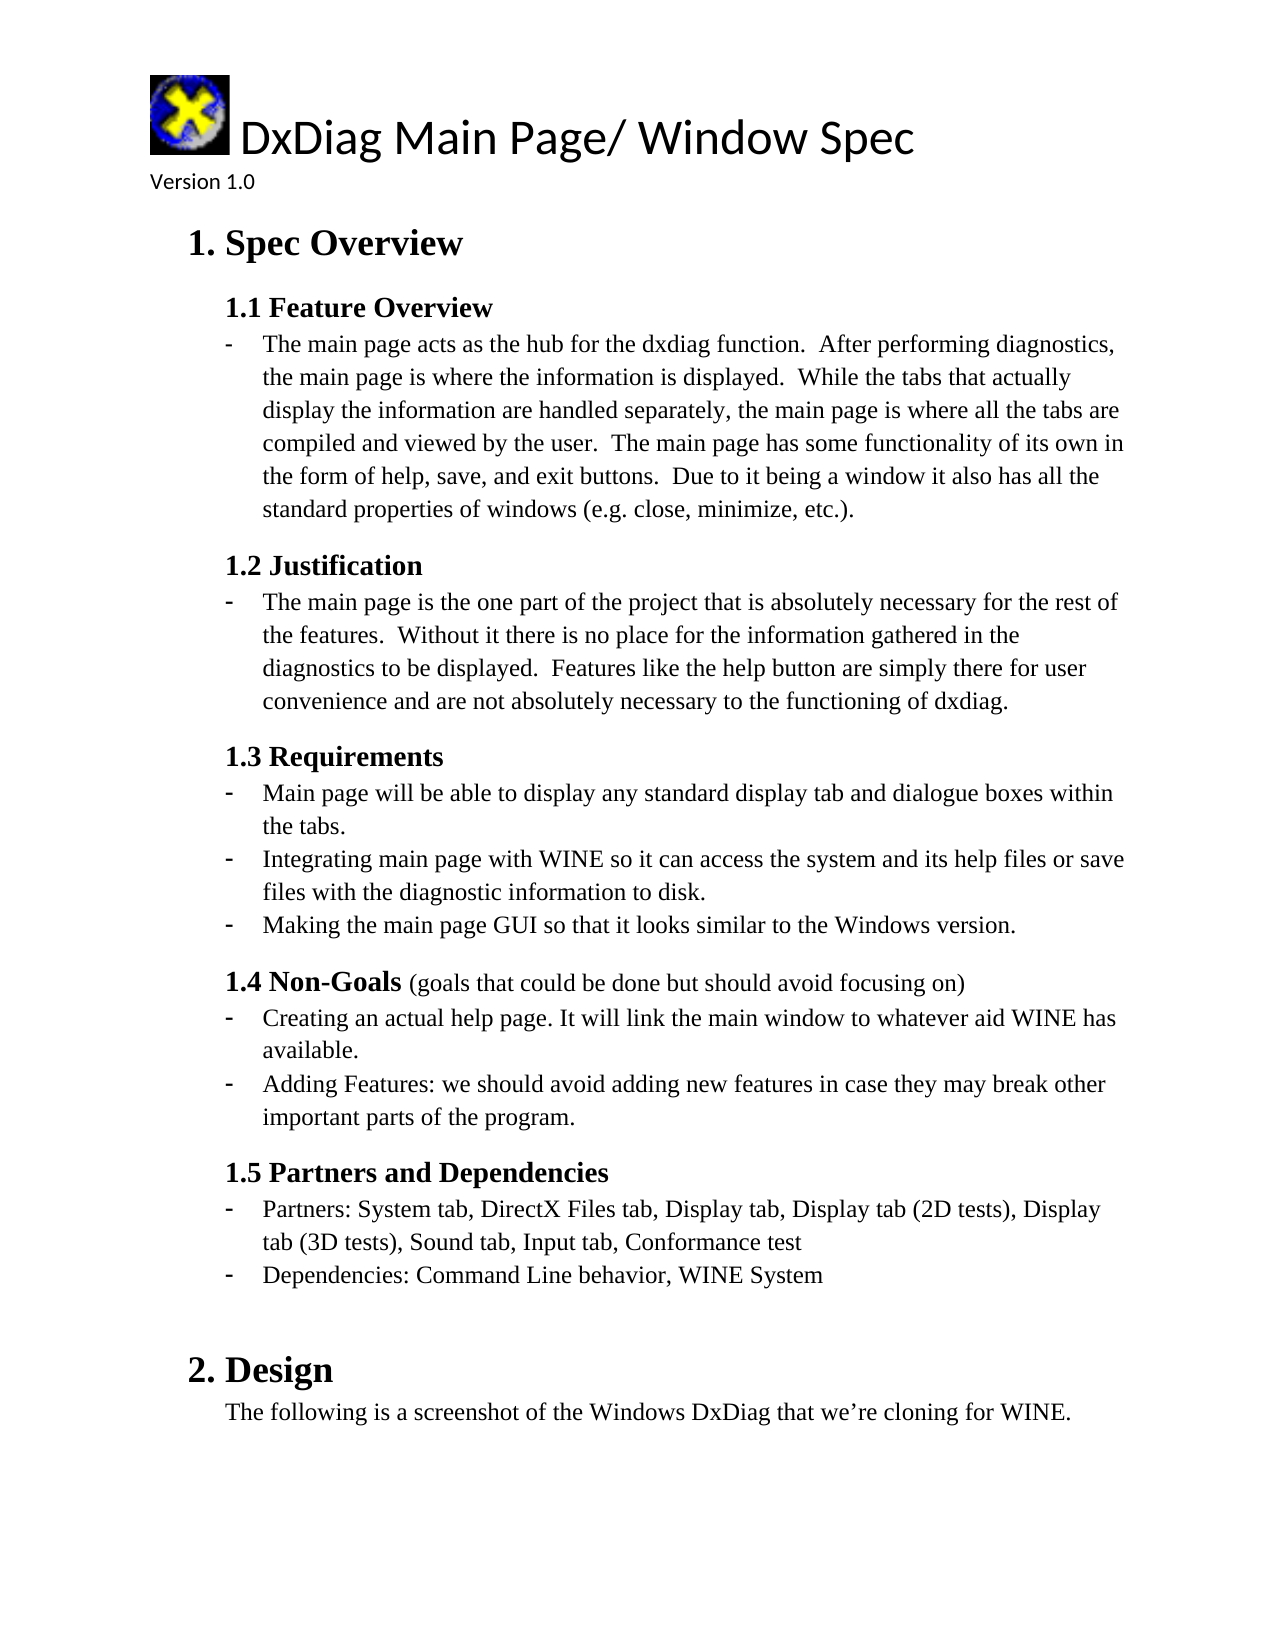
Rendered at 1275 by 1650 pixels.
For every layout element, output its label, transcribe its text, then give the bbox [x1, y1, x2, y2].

list Design [187, 1347, 1125, 1390]
list The main page is the one part of the project that is absolutely necessary for the rest of the features. Without it there is no place for the information gathered in the diagnostics to be displayed. Features like the help button are simply there for user convenience and are not absolutely necessary to the functioning of dxdiag. [225, 587, 1125, 714]
list Main page will be able to display any standard display tab and dialogue boxes within the tabs. [225, 778, 1125, 840]
list Spec Overview [187, 220, 1125, 263]
list Making the main page GUI so that it looks similar to the Windows version. [225, 910, 1125, 939]
picture [150, 75, 230, 155]
text 1.4 Non-Goals (goals that could be done but should avoid focusing on) [225, 964, 1125, 998]
list Integrating main page with WINE so it can access the system and its help files or save files with the diagnostic information to disk. [225, 844, 1125, 906]
text 1.1 Feature Overview [225, 291, 1125, 324]
list The following is a screenshot of the Windows DxDiag that we’re cloning for WINE. [225, 1397, 1125, 1425]
list Partners: System tab, DirectX Files tab, Display tab, Display tab (2D tests), Display tab (3D tests), Sound tab, Input tab, Conformance test [225, 1194, 1125, 1256]
text Version 1.0 [150, 167, 1125, 195]
text 1.2 Justification [225, 548, 1125, 582]
list Dependencies: Command Line behavior, WINE System [225, 1260, 1125, 1289]
list Adding Features: we should avoid adding new features in case they may break other important parts of the program. [225, 1069, 1125, 1130]
list The main page acts as the hub for the dxdiag function. After performing diagnostics, the main page is where the information is displayed. While the tabs that actually display the information are handled separately, the main page is where all the tabs are compiled and viewed by the user. The main page has some functionality of its own in the form of help, save, and exit buttons. Due to it being a window it also has all the standard properties of windows (e.g. close, minimize, etc.). [225, 329, 1125, 523]
text 1.3 Requirements [225, 739, 1125, 773]
list Creating an actual help page. It will link the main window to whatever aid WINE has available. [225, 1003, 1125, 1064]
text 1.5 Partners and Dependencies [225, 1156, 1125, 1189]
